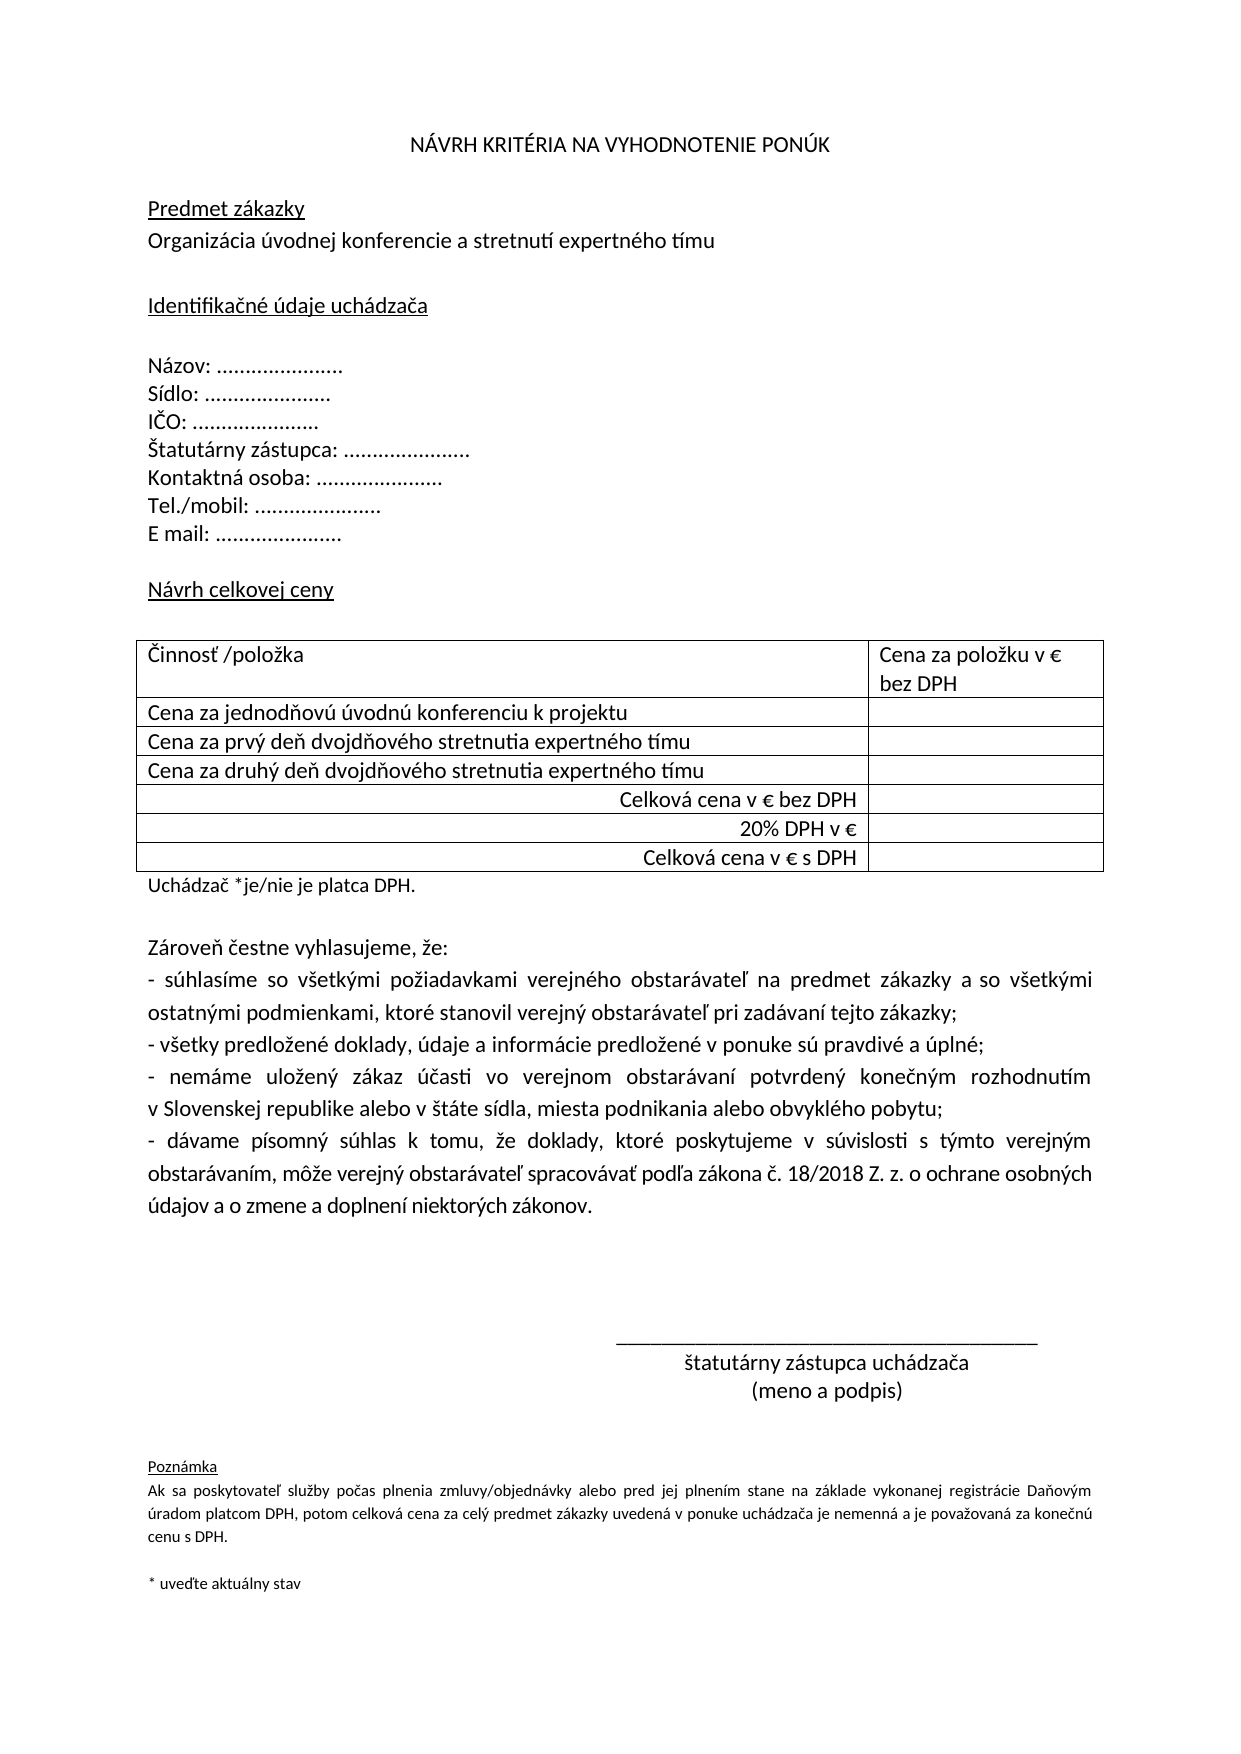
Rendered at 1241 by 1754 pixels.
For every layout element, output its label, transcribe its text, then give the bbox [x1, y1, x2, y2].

table_cell Cena za druhý deň dvojdňového stretnutia expertného tímu [137, 756, 868, 784]
text Poznámka [148, 1456, 1092, 1477]
text Kontaktná osoba: ...................... [148, 463, 1092, 491]
table_cell [869, 727, 1103, 755]
text - súhlasíme so všetkými požiadavkami verejného obstarávateľ na predmet zákazky a so všetkými ostatnými podmienkami, ktoré stanovil verejný obstarávateľ pri zadávaní tejto zákazky; [148, 966, 1092, 1026]
text E mail: ...................... [148, 519, 1092, 547]
text Organizácia úvodnej konferencie a stretnutí expertného tímu [148, 226, 1092, 254]
text NÁVRH KRITÉRIA NA VYHODNOTENIE PONÚK [148, 130, 1092, 158]
table_header Činnosť /položka [137, 641, 868, 697]
text Zároveň čestne vyhlasujeme, že: [148, 933, 1092, 961]
table_cell Celková cena v € bez DPH [137, 785, 868, 813]
text Názov: ...................... [148, 351, 1092, 379]
text Sídlo: ...................... [148, 379, 1092, 407]
table_header Cena za položku v € bez DPH [869, 641, 1103, 697]
table_cell Cena za jednodňovú úvodnú konferenciu k projektu [137, 698, 868, 726]
text štatutárny zástupca uchádzača [148, 1348, 1092, 1376]
text - dávame písomný súhlas k tomu, že doklady, ktoré poskytujeme v súvislosti s týmto verejným obstarávaním, môže verejný obstarávateľ spracovávať podľa zákona č. 18/2018 Z. z. o ochrane osobných údajov a o zmene a doplnení niektorých zákonov. [148, 1127, 1092, 1219]
text Identifikačné údaje uchádzača [148, 291, 1092, 319]
table_cell [869, 785, 1103, 813]
text Návrh celkovej ceny [148, 575, 1092, 603]
text Tel./mobil: ...................... [148, 491, 1092, 519]
table_cell [869, 698, 1103, 726]
text Ak sa poskytovateľ služby počas plnenia zmluvy/objednávky alebo pred jej plnením stane na základe vykonanej registrácie Daňovým úradom platcom DPH, potom celková cena za celý predmet zákazky uvedená v ponuke uchádzača je nemenná a je považovaná za konečnú cenu s DPH. [148, 1480, 1092, 1547]
text IČO: ...................... [148, 407, 1092, 435]
text (meno a podpis) [148, 1376, 1092, 1404]
table_cell [869, 843, 1103, 871]
text - všetky predložené doklady, údaje a informácie predložené v ponuke sú pravdivé a úplné; [148, 1030, 1092, 1058]
table_cell Cena za prvý deň dvojdňového stretnutia expertného tímu [137, 727, 868, 755]
text - nemáme uložený zákaz účasti vo verejnom obstarávaní potvrdený konečným rozhodnutím v Slovenskej republike alebo v štáte sídla, miesta podnikania alebo obvyklého pobytu; [148, 1062, 1092, 1122]
table_cell [869, 756, 1103, 784]
table_cell 20% DPH v € [137, 814, 868, 842]
table_cell [869, 814, 1103, 842]
text Štatutárny zástupca: ...................... [148, 435, 1092, 463]
text _____________________________________ [148, 1320, 1092, 1348]
text Uchádzač *je/nie je platca DPH. [148, 872, 1092, 897]
text Predmet zákazky [148, 194, 1092, 222]
text * uveďte aktuálny stav [148, 1573, 1092, 1593]
table_cell Celková cena v € s DPH [137, 843, 868, 871]
